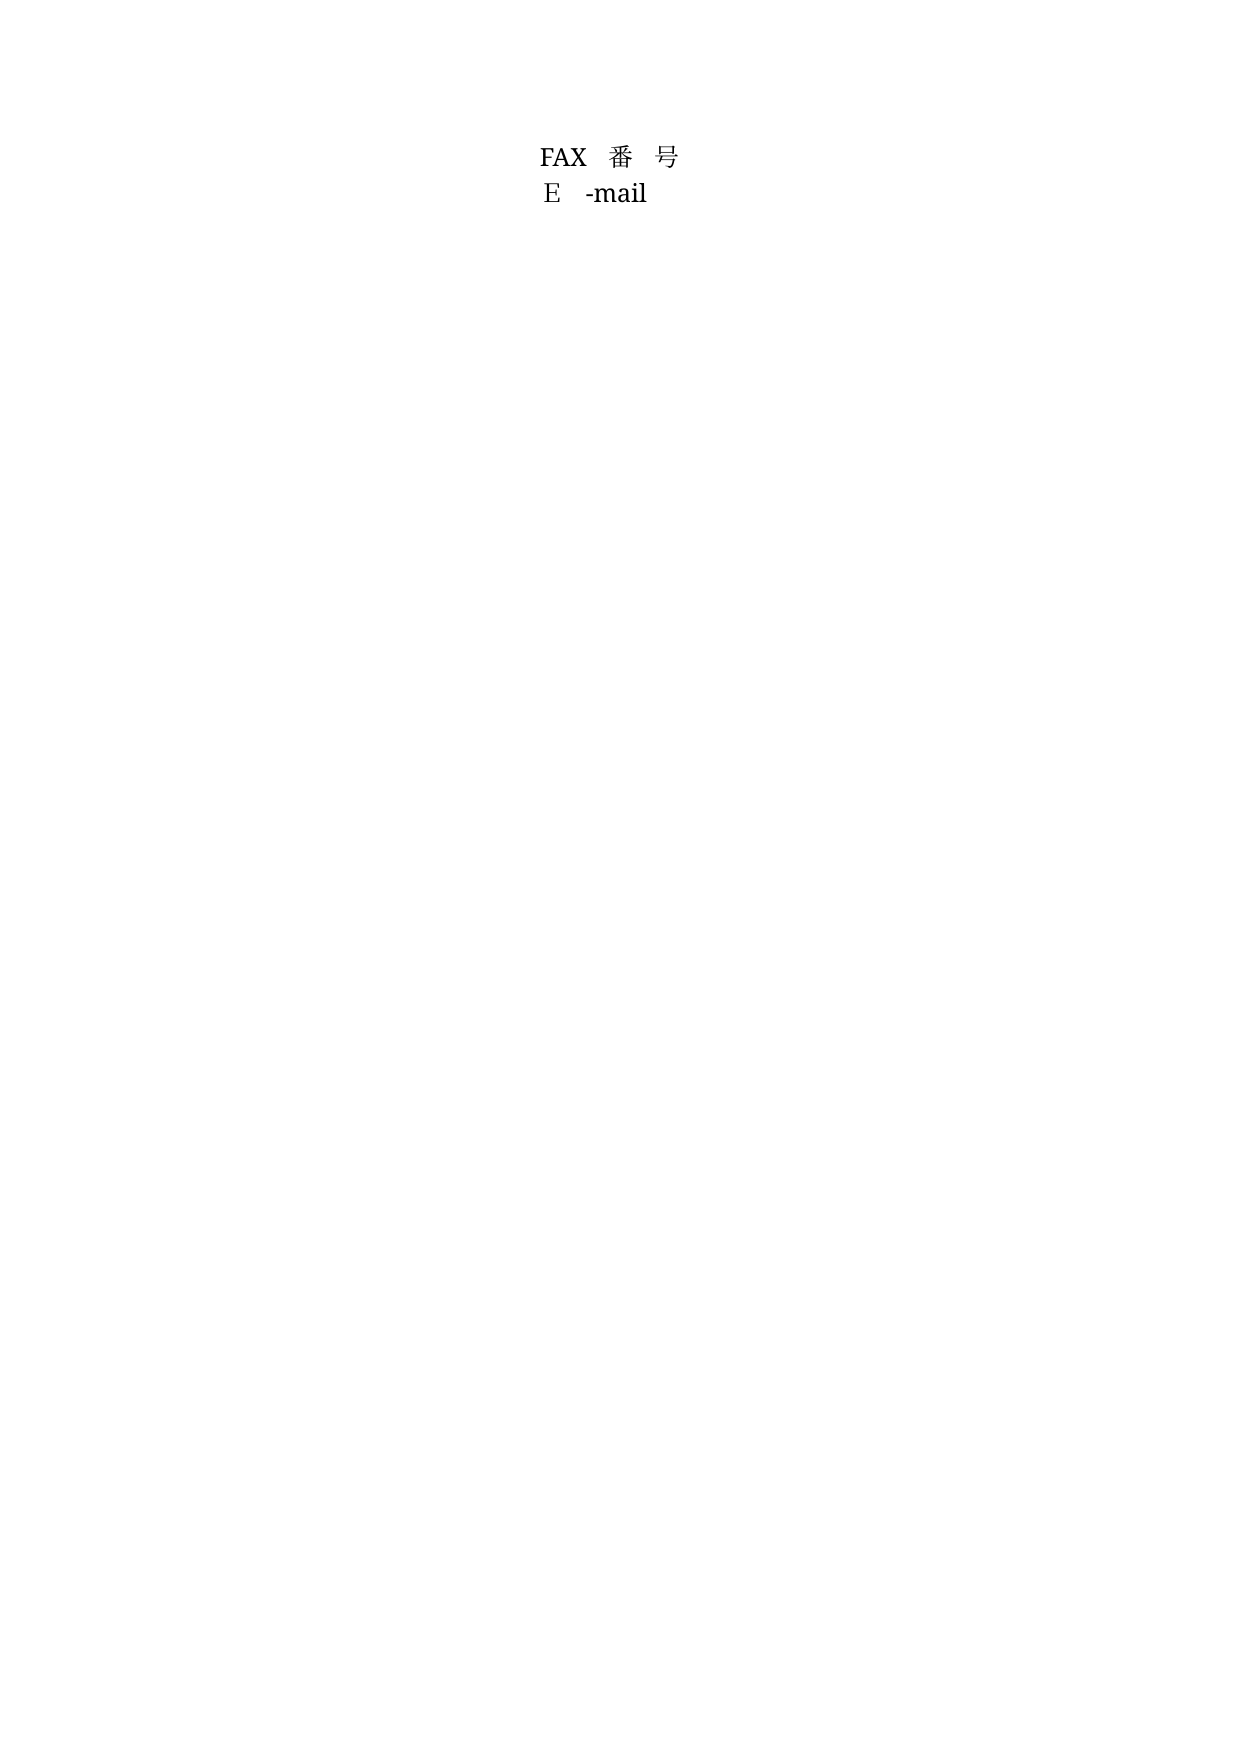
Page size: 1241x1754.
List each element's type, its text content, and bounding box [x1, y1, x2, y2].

text Ｅ-mail [148, 174, 1092, 210]
text FAX 番号 [148, 138, 1092, 174]
